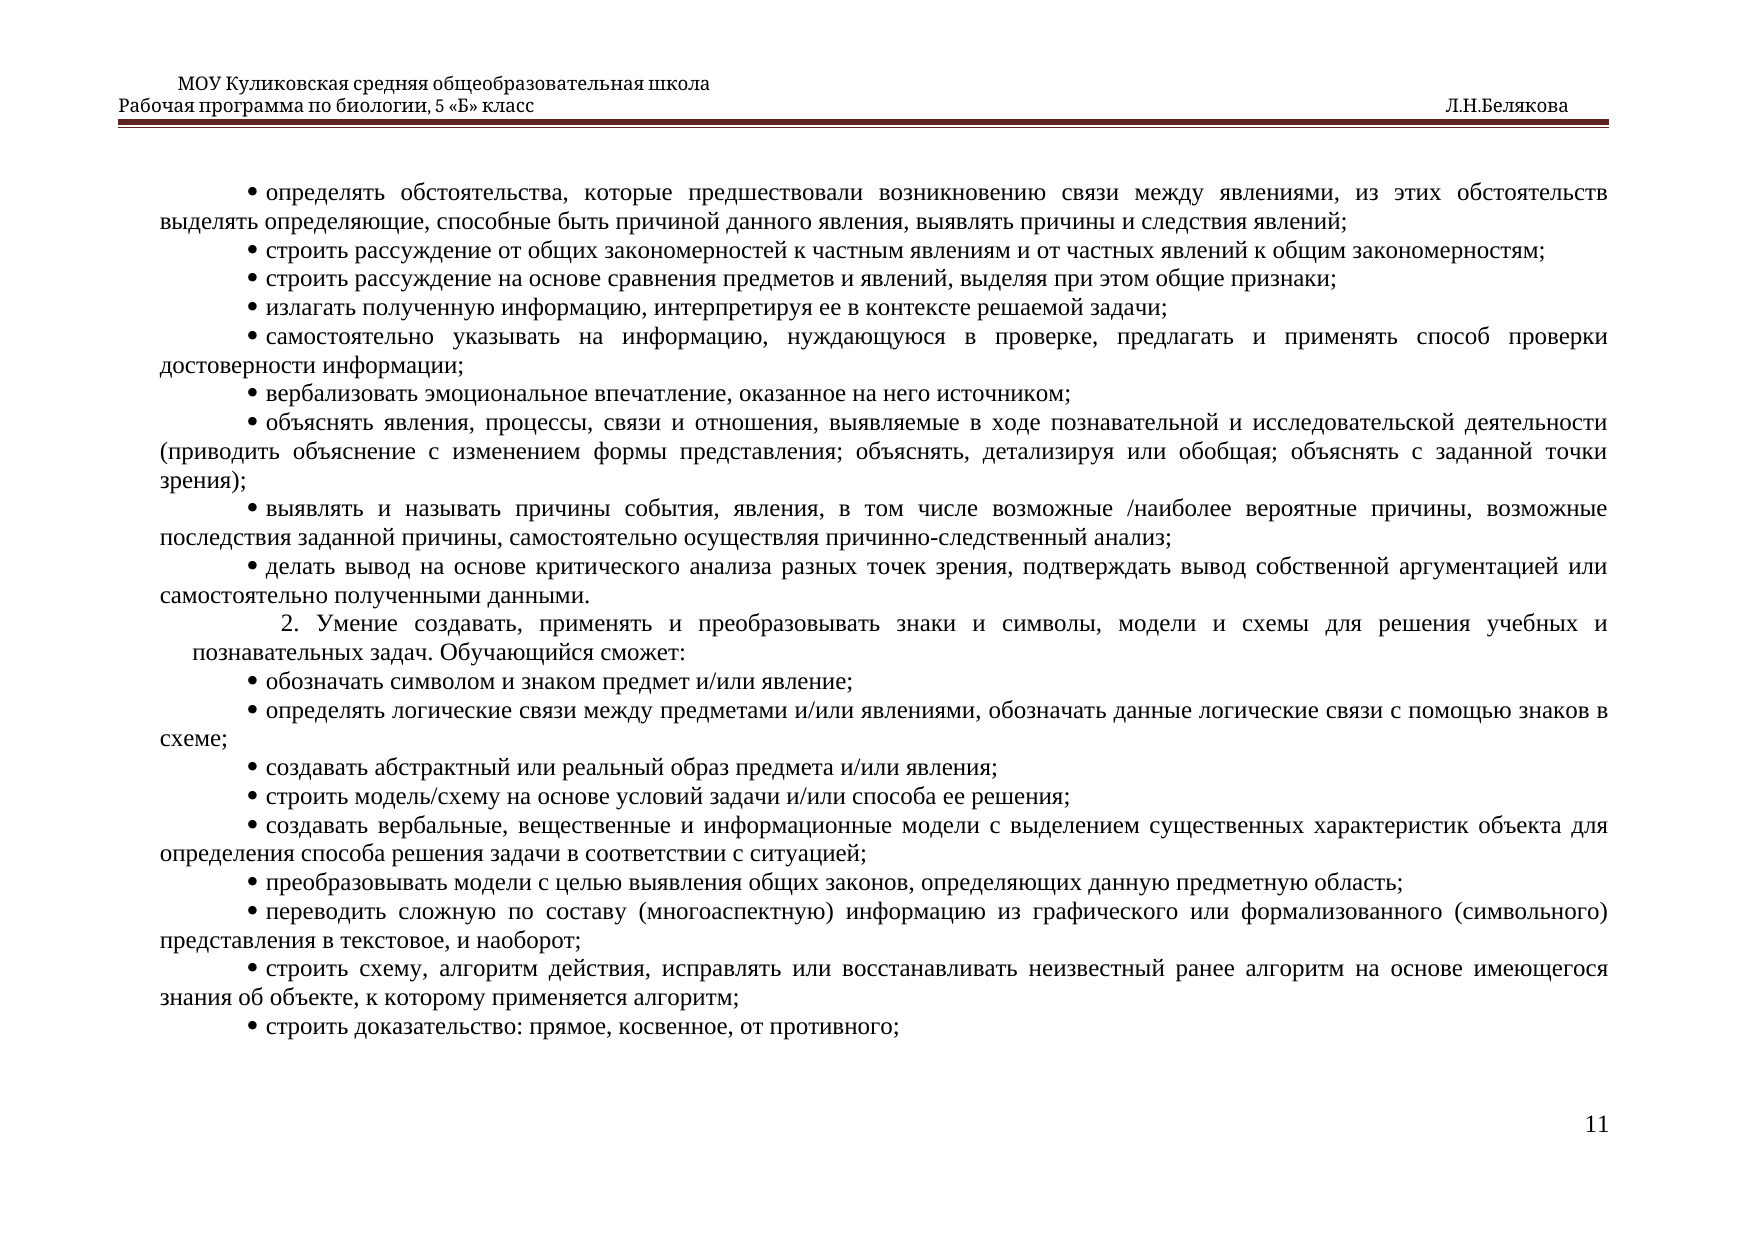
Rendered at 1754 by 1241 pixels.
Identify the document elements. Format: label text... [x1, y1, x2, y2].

list вербализовать эмоциональное впечатление, оказанное на него источником; [159, 378, 1609, 407]
list преобразовывать модели с целью выявления общих законов, определяющих данную предметную область; [159, 867, 1609, 896]
list определять логические связи между предметами и/или явлениями, обозначать данные логические связи с помощью знаков в схеме; [159, 695, 1609, 752]
list объяснять явления, процессы, связи и отношения, выявляемые в ходе познавательной и исследовательской деятельности (приводить объяснение с изменением формы представления; объяснять, детализируя или обобщая; объяснять с заданной точки зрения); [159, 407, 1609, 493]
list строить рассуждение на основе сравнения предметов и явлений, выделяя при этом общие признаки; [159, 263, 1609, 292]
list создавать вербальные, вещественные и информационные модели с выделением существенных характеристик объекта для определения способа решения задачи в соответствии с ситуацией; [159, 810, 1609, 867]
list создавать абстрактный или реальный образ предмета и/или явления; [159, 752, 1609, 781]
list строить рассуждение от общих закономерностей к частным явлениям и от частных явлений к общим закономерностям; [159, 235, 1609, 263]
list строить схему, алгоритм действия, исправлять или восстанавливать неизвестный ранее алгоритм на основе имеющегося знания об объекте, к которому применяется алгоритм; [159, 953, 1609, 1011]
text 2. Умение создавать, применять и преобразовывать знаки и символы, модели и схемы для решения учебных и познавательных задач. Обучающийся сможет: [192, 608, 1609, 666]
list строить доказательство: прямое, косвенное, от противного; [159, 1011, 1609, 1040]
list выявлять и называть причины события, явления, в том числе возможные /наиболее вероятные причины, возможные последствия заданной причины, самостоятельно осуществляя причинно-следственный анализ; [159, 493, 1609, 551]
list обозначать символом и знаком предмет и/или явление; [159, 666, 1609, 695]
list определять обстоятельства, которые предшествовали возникновению связи между явлениями, из этих обстоятельств выделять определяющие, способные быть причиной данного явления, выявлять причины и следствия явлений; [159, 177, 1609, 235]
list делать вывод на основе критического анализа разных точек зрения, подтверждать вывод собственной аргументацией или самостоятельно полученными данными. [159, 551, 1609, 608]
list самостоятельно указывать на информацию, нуждающуюся в проверке, предлагать и применять способ проверки достоверности информации; [159, 321, 1609, 378]
list переводить сложную по составу (многоаспектную) информацию из графического или формализованного (символьного) представления в текстовое, и наоборот; [159, 896, 1609, 953]
list строить модель/схему на основе условий задачи и/или способа ее решения; [159, 781, 1609, 810]
list излагать полученную информацию, интерпретируя ее в контексте решаемой задачи; [159, 292, 1609, 321]
